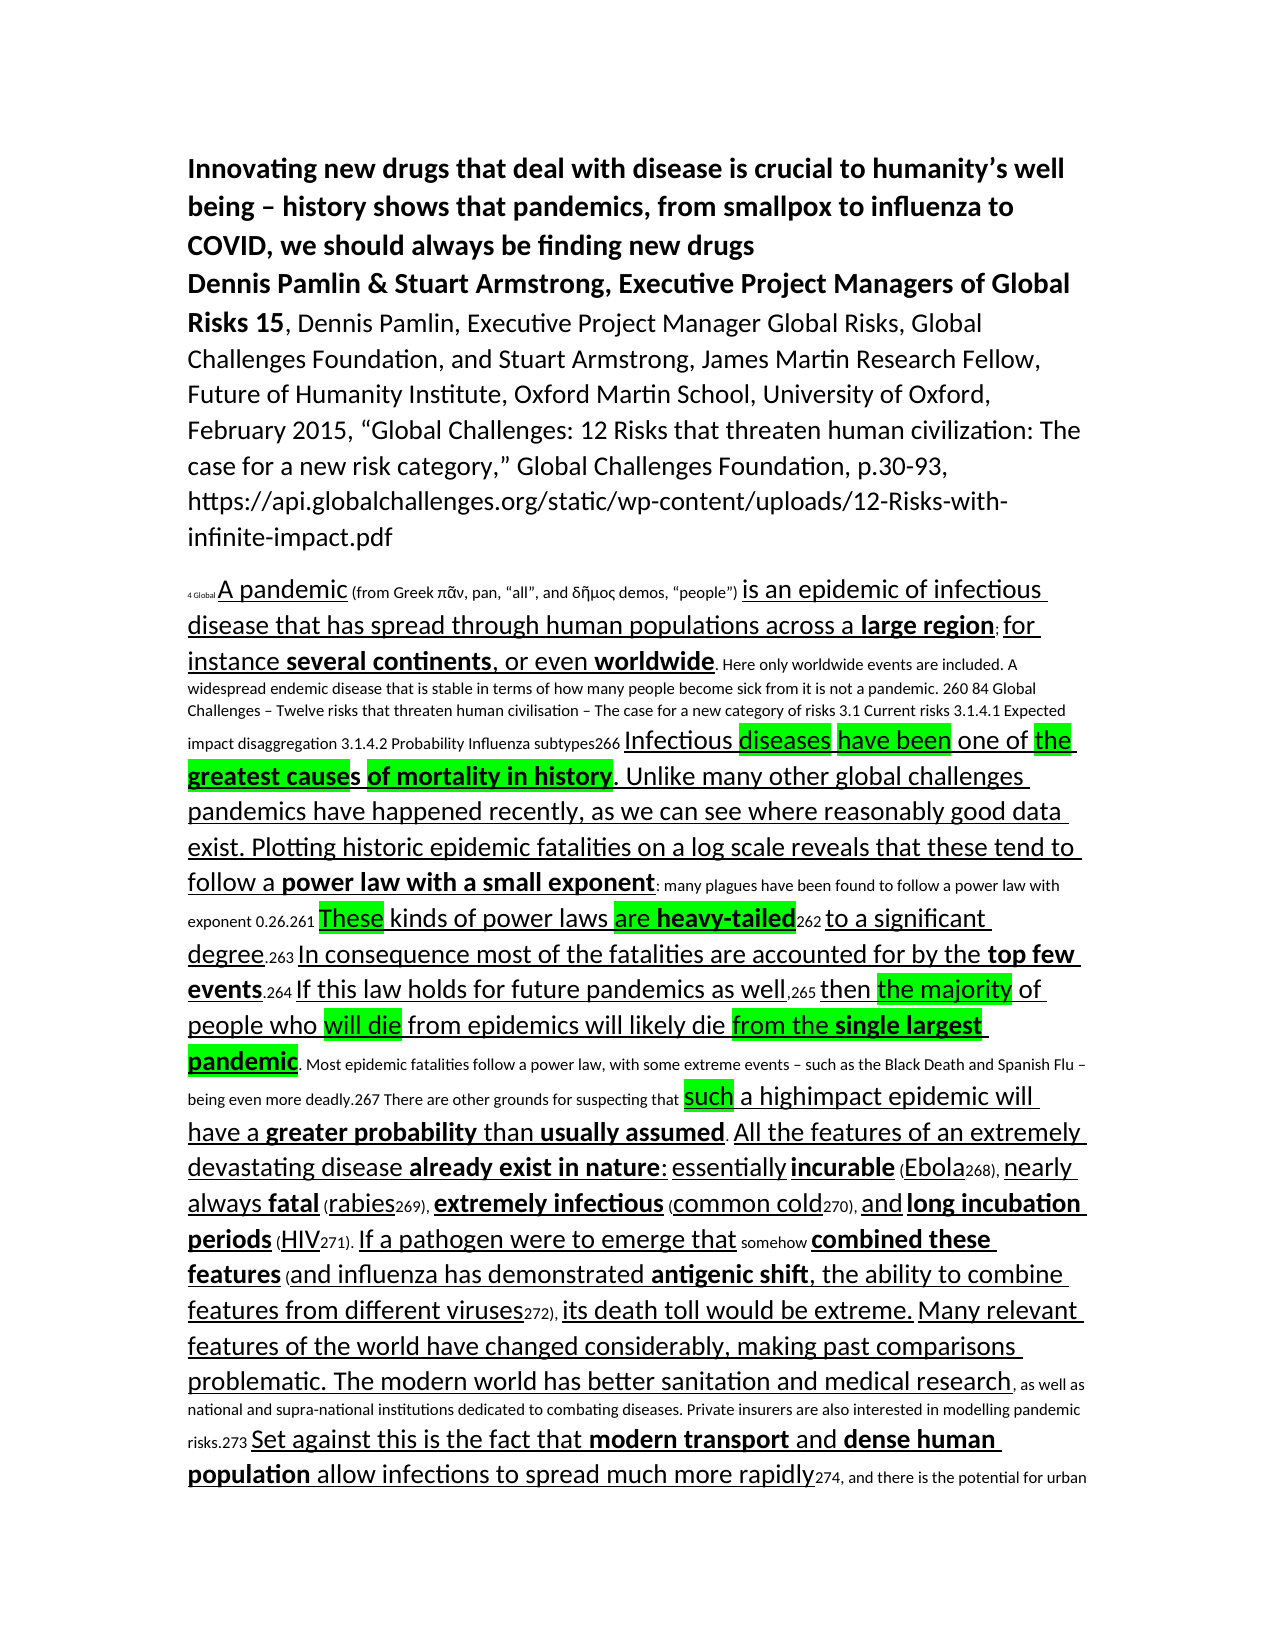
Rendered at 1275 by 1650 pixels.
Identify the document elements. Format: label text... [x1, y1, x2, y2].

subtitle Innovating new drugs that deal with disease is crucial to humanity’s well being – history shows that pandemics, from smallpox to influenza to COVID, we should always be finding new drugs [187, 150, 1087, 262]
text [187, 572, 1087, 1490]
text Dennis Pamlin & Stuart Armstrong, Executive Project Managers of Global Risks 15, Dennis Pamlin, Executive Project Manager Global Risks, Global Challenges Foundation, and Stuart Armstrong, James Martin Research Fellow, Future of Humanity Institute, Oxford Martin School, University of Oxford, February 2015, “Global Challenges: 12 Risks that threaten human civilization: The case for a new risk category,” Global Challenges Foundation, p.30-93, https://api.globalchallenges.org/static/wp-content/uploads/12-Risks-with-infinite-impact.pdf [187, 265, 1087, 553]
